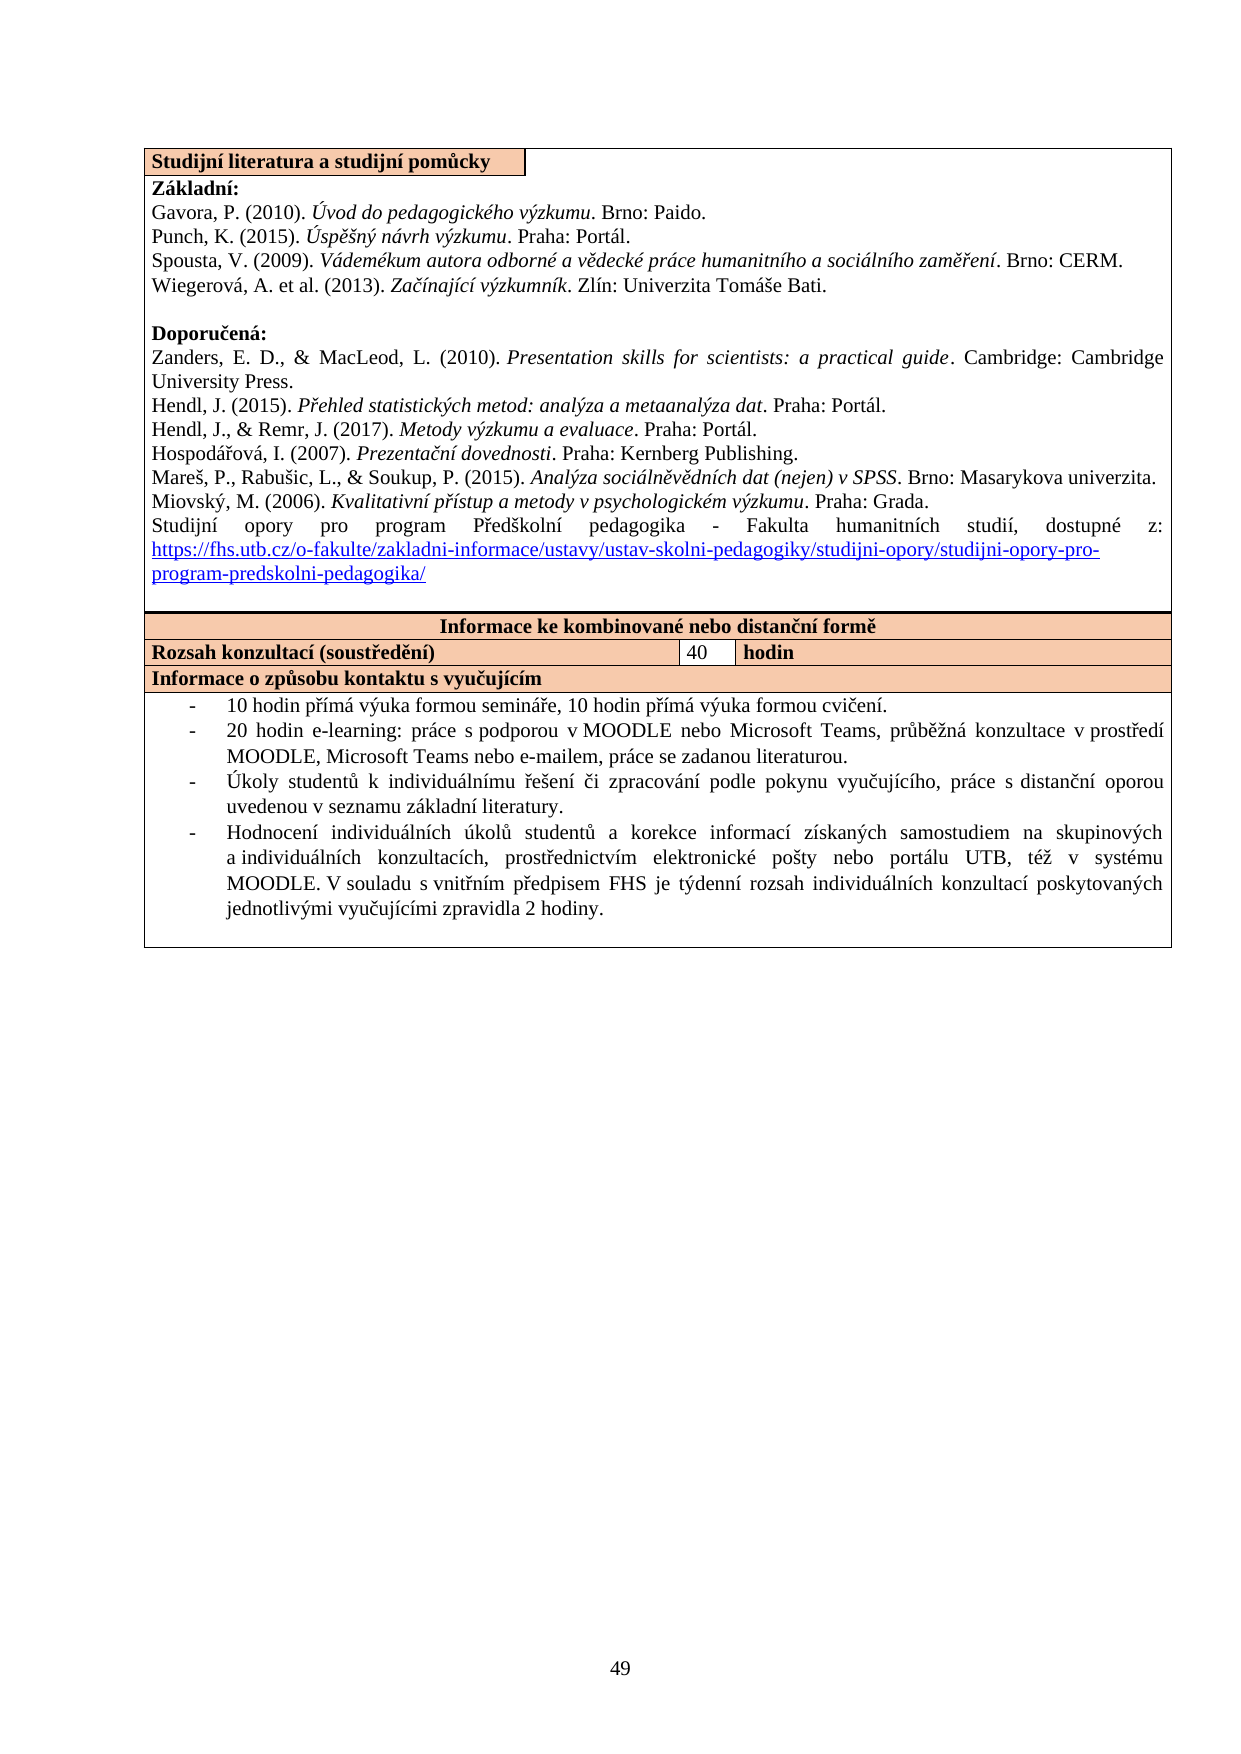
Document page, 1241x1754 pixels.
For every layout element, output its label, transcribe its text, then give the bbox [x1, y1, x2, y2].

table_cell Informace ke kombinované nebo distanční formě [145, 614, 1171, 639]
table_cell Rozsah konzultací (soustředění) [145, 640, 679, 665]
table_cell 40 [680, 640, 735, 665]
table_cell [526, 149, 1171, 175]
table_cell Základní: Gavora, P. (2010). Úvod do pedagogického výzkumu. Brno: Paido. Punch, K. (2015). Úspěšný návrh výzkumu. Praha: Portál. Spousta, V. (2009). Vádemékum autora odborné a vědecké práce humanitního a sociálního zaměření. Brno: CERM. Wiegerová, A. et al. (2013). Začínající výzkumník. Zlín: Univerzita Tomáše Bati. Doporučená: Zanders, E. D., & MacLeod, L. (2010). Presentation skills for scientists: a practical guide. Cambridge: Cambridge University Press. Hendl, J. (2015). Přehled statistických metod: analýza a metaanalýza dat. Praha: Portál. Hendl, J., & Remr, J. (2017). Metody výzkumu a evaluace. Praha: Portál. Hospodářová, I. (2007). Prezentační dovednosti. Praha: Kernberg Publishing. Mareš, P., Rabušic, L., & Soukup, P. (2015). Analýza sociálněvědních dat (nejen) v SPSS. Brno: Masarykova univerzita. Miovský, M. (2006). Kvalitativní přístup a metody v psychologickém výzkumu. Praha: Grada. Studijní opory pro program Předškolní pedagogika - Fakulta humanitních studií, dostupné z: https://fhs.utb.cz/o-fakulte/zakladni-informace/ustavy/ustav-skolni-pedagogiky/studijni-opory/studijni-opory-pro-program-predskolni-pedagogika/ [145, 175, 1171, 611]
table_cell hodin [736, 640, 1171, 665]
table_cell Studijní literatura a studijní pomůcky [145, 149, 524, 175]
table_cell Informace o způsobu kontaktu s vyučujícím [145, 666, 1171, 692]
table_cell 10 hodin přímá výuka formou semináře, 10 hodin přímá výuka formou cvičení. 20 hodin e-learning: práce s podporou v MOODLE nebo Microsoft Teams, průběžná konzultace v prostředí MOODLE, Microsoft Teams nebo e-mailem, práce se zadanou literaturou. Úkoly studentů k individuálnímu řešení či zpracování podle pokynu vyučujícího, práce s distanční oporou uvedenou v seznamu základní literatury. Hodnocení individuálních úkolů studentů a korekce informací získaných samostudiem na skupinových a individuálních konzultacích, prostřednictvím elektronické pošty nebo portálu UTB, též v systému MOODLE. V souladu s vnitřním předpisem FHS je týdenní rozsah individuálních konzultací poskytovaných jednotlivými vyučujícími zpravidla 2 hodiny. [145, 693, 1171, 947]
